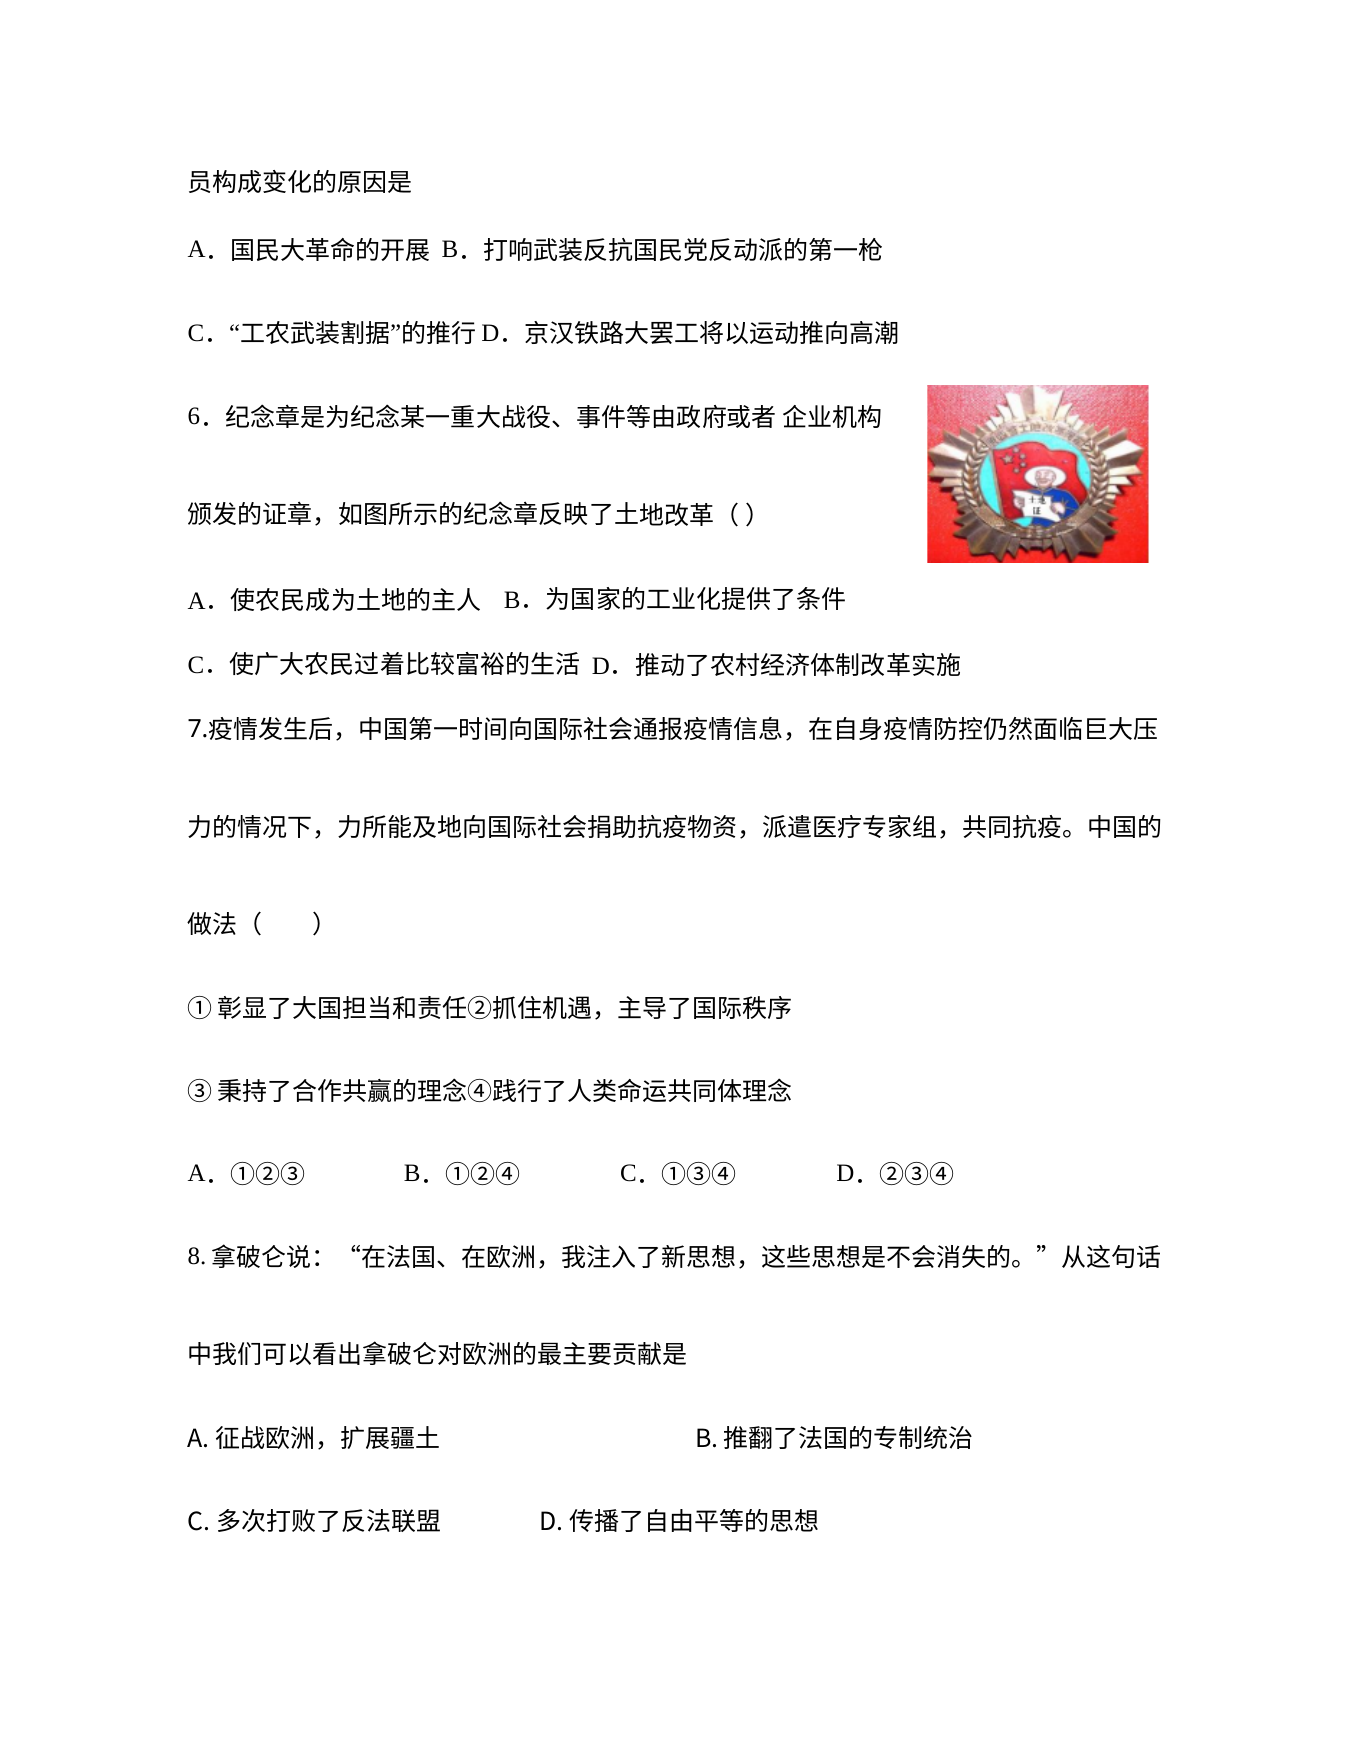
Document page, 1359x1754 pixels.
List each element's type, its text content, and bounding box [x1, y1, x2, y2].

text 7.疫情发生后，中国第一时间向国际社会通报疫情信息，在自身疫情防控仍然面临巨大压力的情况下，力所能及地向国际社会捐助抗疫物资，派遣医疗专家组，共同抗疫。中国的做法（ ） [187, 696, 1171, 956]
text A．国民大革命的开展 B．打响武装反抗国民党反动派的第一枪 [187, 216, 1171, 281]
text C. 多次打败了反法联盟 D. 传播了自由平等的思想 [187, 1487, 1171, 1552]
text 8. 拿破仑说：“在法国、在欧洲，我注入了新思想，这些思想是不会消失的。”从这句话中我们可以看出拿破仑对欧洲的最主要贡献是 [187, 1223, 1171, 1386]
text C．使广大农民过着比较富裕的生活 D．推动了农村经济体制改革实施 [187, 631, 1173, 696]
text C．“工农武装割据”的推行D．京汉铁路大罢工将以运动推向高潮 [187, 299, 1171, 364]
text 5.不同历史时期党员构成的变化反映了中国共产党自身建设的不断发展。影响下表共产党员构成变化的原因是 [187, 162, 1171, 198]
text 6．纪念章是为纪念某一重大战役、事件等由政府或者 企业机构颁发的证章，如图所示的纪念章反映了土地改革（ ） [187, 383, 1171, 545]
text A．使农民成为土地的主人 B．为国家的工业化提供了条件 [187, 566, 1173, 631]
text A．①②③ B．①②④ C．①③④ D．②③④ [187, 1140, 1171, 1205]
text ①彰显了大国担当和责任②抓住机遇，主导了国际秩序 [187, 974, 1171, 1039]
picture [924, 385, 1149, 560]
text A. 征战欧洲，扩展疆土 B. 推翻了法国的专制统治 [187, 1404, 1171, 1469]
text ③秉持了合作共赢的理念④践行了人类命运共同体理念 [187, 1057, 1171, 1122]
